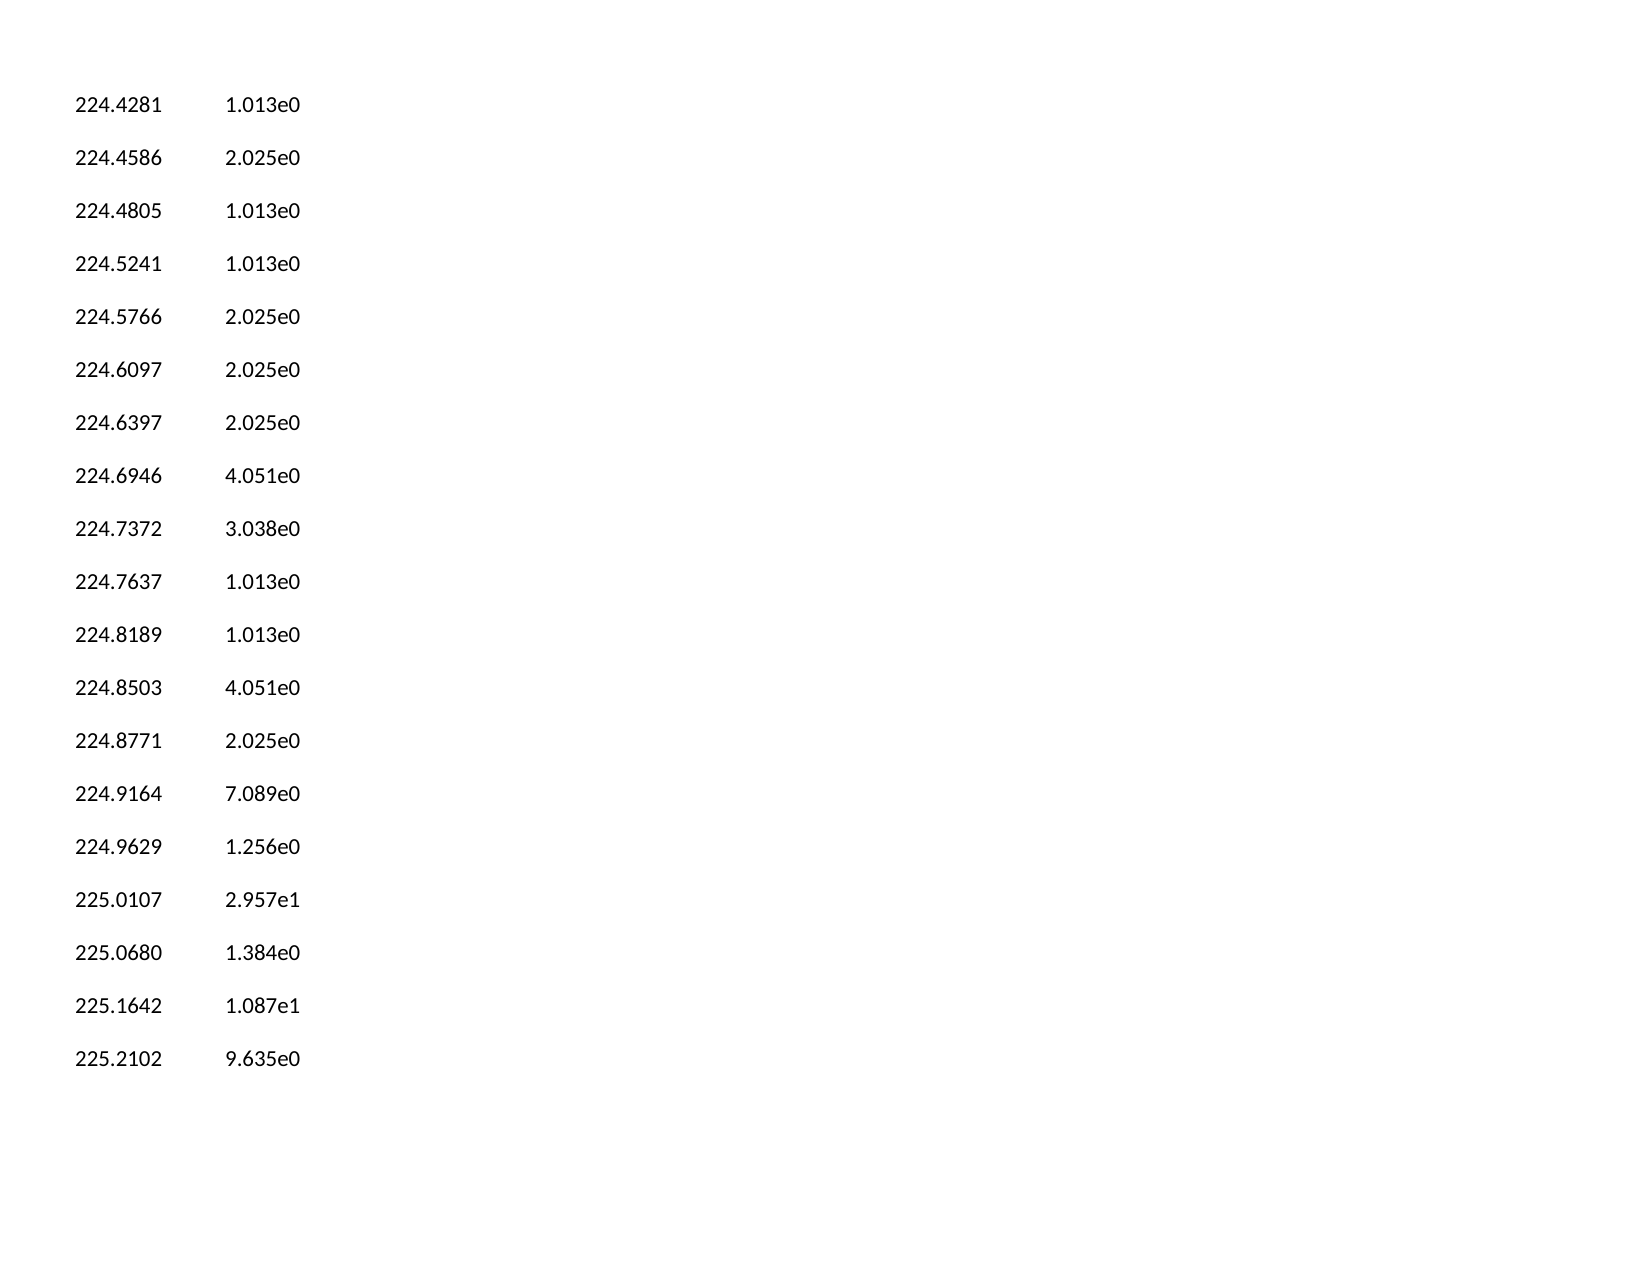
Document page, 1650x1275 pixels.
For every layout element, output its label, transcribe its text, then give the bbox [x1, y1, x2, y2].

text 224.7637 1.013e0 [75, 567, 1563, 595]
text 224.6397 2.025e0 [75, 408, 1563, 436]
text 225.0680 1.384e0 [75, 938, 1563, 966]
text 224.8503 4.051e0 [75, 673, 1563, 701]
text 224.5766 2.025e0 [75, 302, 1563, 330]
text 225.1642 1.087e1 [75, 991, 1563, 1019]
text 224.8771 2.025e0 [75, 726, 1563, 754]
text 224.4281 1.013e0 [75, 90, 1563, 118]
text 224.8189 1.013e0 [75, 620, 1563, 648]
text 224.4805 1.013e0 [75, 196, 1563, 224]
text 224.6946 4.051e0 [75, 461, 1563, 489]
text 224.9164 7.089e0 [75, 779, 1563, 807]
text 224.4586 2.025e0 [75, 143, 1563, 171]
text 224.9629 1.256e0 [75, 832, 1563, 860]
text 224.6097 2.025e0 [75, 355, 1563, 383]
text 224.7372 3.038e0 [75, 514, 1563, 542]
text 225.2102 9.635e0 [75, 1044, 1563, 1072]
text 225.0107 2.957e1 [75, 885, 1563, 913]
text 224.5241 1.013e0 [75, 249, 1563, 277]
